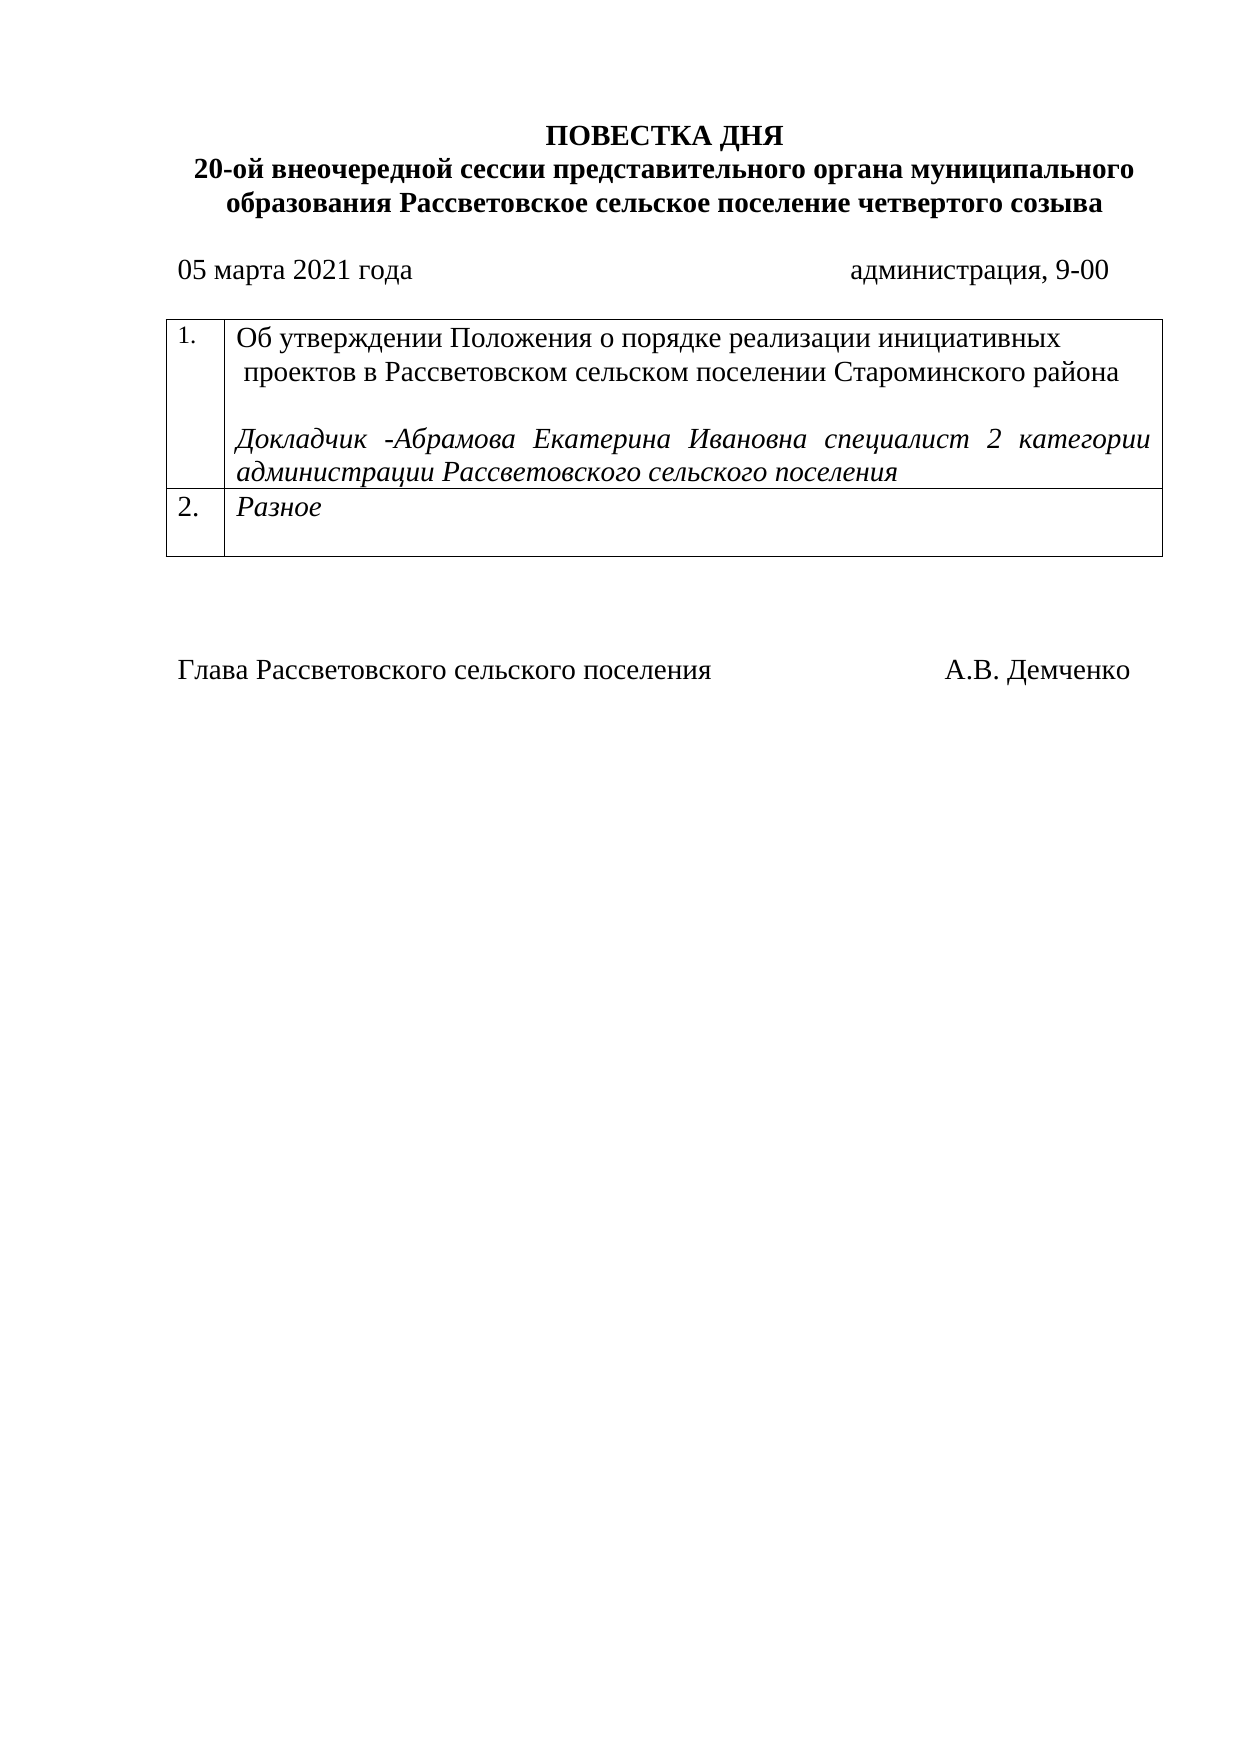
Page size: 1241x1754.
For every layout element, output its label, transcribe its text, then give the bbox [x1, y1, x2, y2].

table_cell 2. [167, 489, 224, 556]
table_header Об утверждении Положения о порядке реализации инициативных проектов в Рассветовском сельском поселении Староминского района Докладчик -Абрамова Екатерина Ивановна специалист 2 категории администрации Рассветовского сельского поселения [225, 320, 1162, 488]
text 05 марта 2021 года администрация, 9-00 [177, 252, 1152, 286]
subtitle ПОВЕСТКА ДНЯ [177, 118, 1152, 152]
list Глава Рассветовского сельского поселения А.В. Демченко [177, 652, 1152, 686]
subtitle 20-ой внеочередной сессии представительного органа муниципального образования Рассветовское сельское поселение четвертого созыва [177, 152, 1152, 219]
table_cell Разное [225, 489, 1162, 556]
table_header [167, 320, 224, 488]
